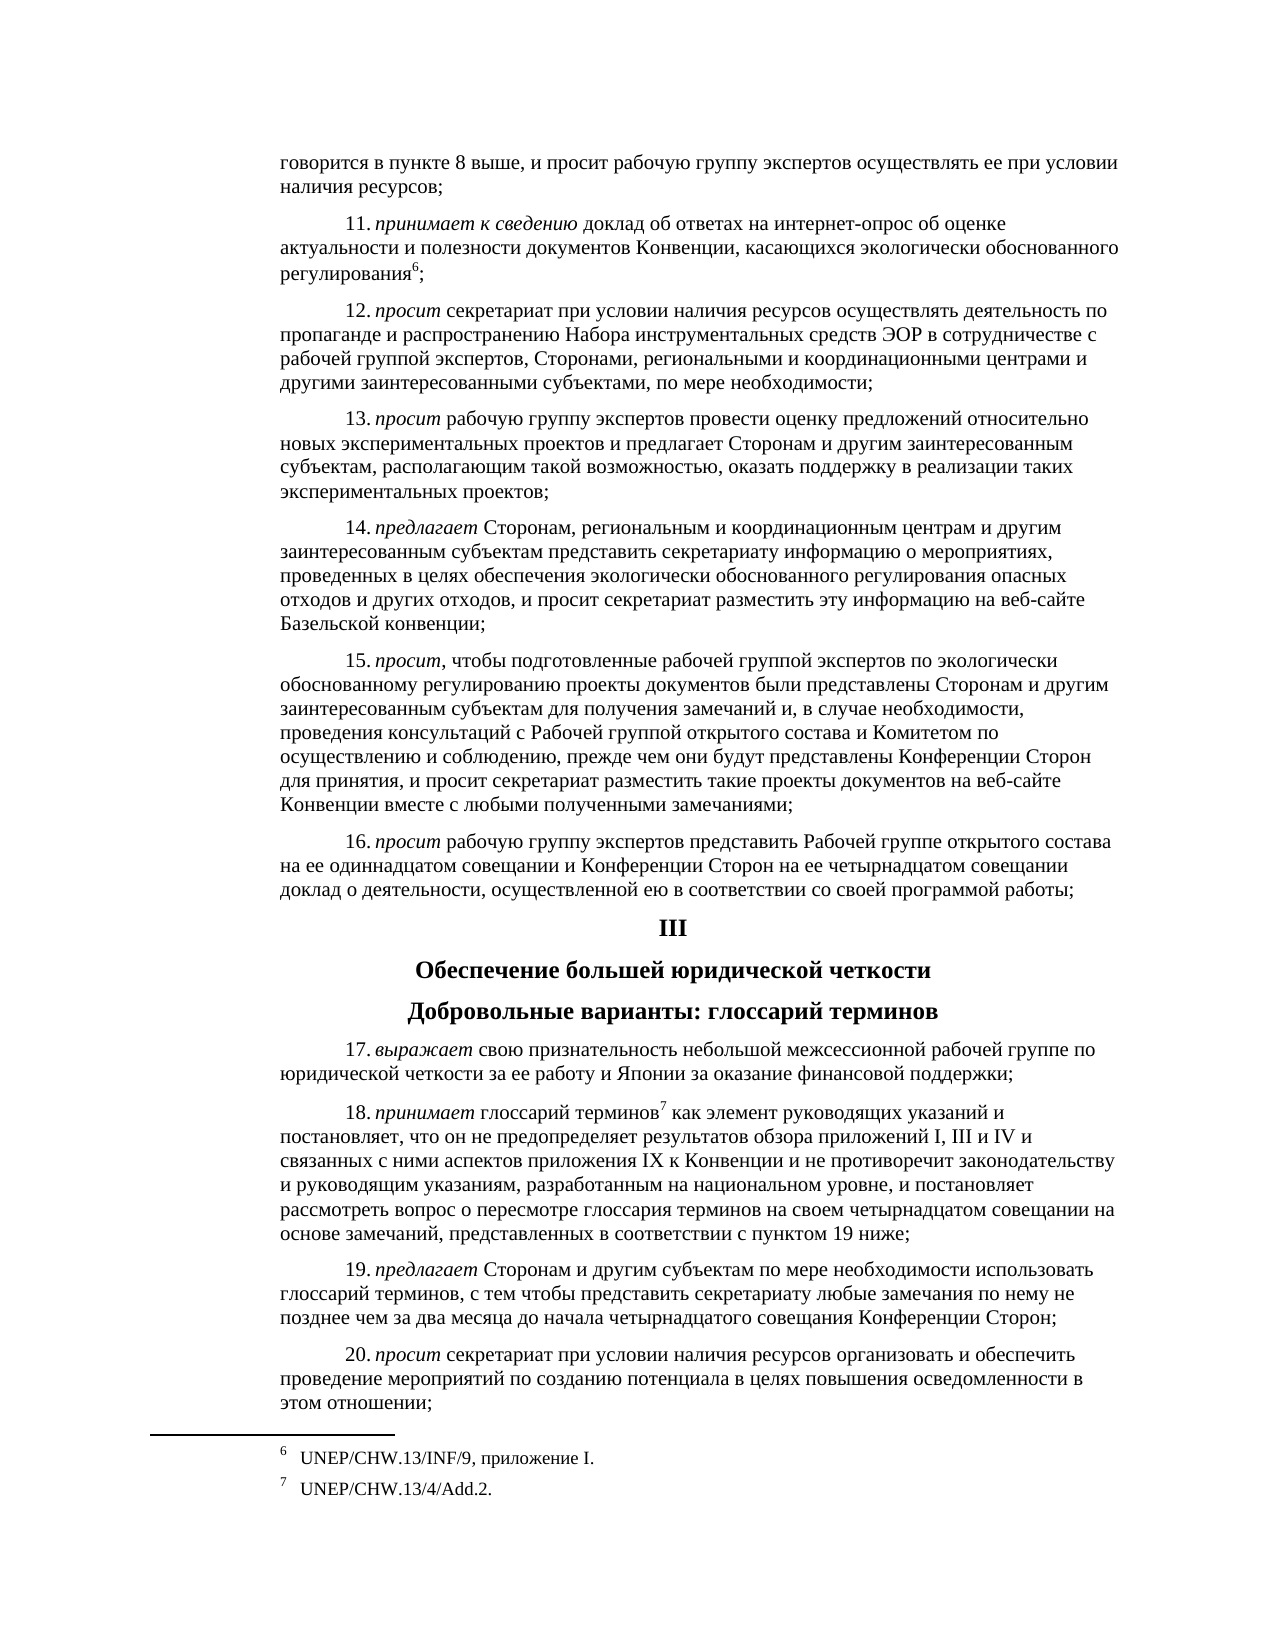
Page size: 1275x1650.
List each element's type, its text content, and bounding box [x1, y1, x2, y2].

text Добровольные варианты: глоссарий терминов [280, 996, 1066, 1025]
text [280, 150, 1125, 198]
text III [280, 913, 1066, 942]
text 13. просит рабочую группу экспертов провести оценку предложений относительно новых экспериментальных проектов и предлагает Сторонам и другим заинтересованным субъектам, располагающим такой возможностью, оказать поддержку в реализации таких экспериментальных проектов; [280, 406, 1125, 503]
text 11. принимает к сведению доклад об ответах на интернет-опрос об оценке актуальности и полезности документов Конвенции, касающихся экологически обоснованного регулирования; [280, 211, 1125, 285]
text 14. предлагает Сторонам, региональным и координационным центрам и другим заинтересованным субъектам представить секретариату информацию о мероприятиях, проведенных в целях обеспечения экологически обоснованного регулирования опасных отходов и других отходов, и просит секретариат разместить эту информацию на веб-сайте Базельской конвенции; [280, 515, 1125, 635]
text 19. предлагает Сторонам и другим субъектам по мере необходимости использовать глоссарий терминов, с тем чтобы представить секретариату любые замечания по нему не позднее чем за два месяца до начала четырнадцатого совещания Конференции Сторон; [280, 1257, 1125, 1329]
text Обеспечение большей юридической четкости [280, 955, 1066, 983]
text 16. просит рабочую группу экспертов представить Рабочей группе открытого состава на ее одиннадцатом совещании и Конференции Сторон на ее четырнадцатом совещании доклад о деятельности, осуществленной ею в соответствии со своей программой работы; [280, 829, 1125, 901]
text 12. просит секретариат при условии наличия ресурсов осуществлять деятельность по пропаганде и распространению Набора инструментальных средств ЭОР в сотрудничестве с рабочей группой экспертов, Сторонами, региональными и координационными центрами и другими заинтересованными субъектами, по мере необходимости; [280, 298, 1125, 394]
text 20. просит секретариат при условии наличия ресурсов организовать и обеспечить проведение мероприятий по созданию потенциала в целях повышения осведомленности в этом отношении; [280, 1342, 1125, 1414]
text 17. выражает свою признательность небольшой межсессионной рабочей группе по юридической четкости за ее работу и Японии за оказание финансовой поддержки; [280, 1037, 1125, 1085]
text 18. принимает глоссарий терминов как элемент руководящих указаний и постановляет, что он не предопределяет результатов обзора приложений I, III и IV и связанных с ними аспектов приложения IX к Конвенции и не противоречит законодательству и руководящим указаниям, разработанным на национальном уровне, и постановляет рассмотреть вопрос о пересмотре глоссария терминов на своем четырнадцатом совещании на основе замечаний, представленных в соответствии с пунктом 19 ниже; [280, 1098, 1125, 1244]
text 15. просит, чтобы подготовленные рабочей группой экспертов по экологически обоснованному регулированию проекты документов были представлены Сторонам и другим заинтересованным субъектам для получения замечаний и, в случае необходимости, проведения консультаций с Рабочей группой открытого состава и Комитетом по осуществлению и соблюдению, прежде чем они будут представлены Конференции Сторон для принятия, и просит секретариат разместить такие проекты документов на веб-сайте Конвенции вместе с любыми полученными замечаниями; [280, 648, 1125, 816]
